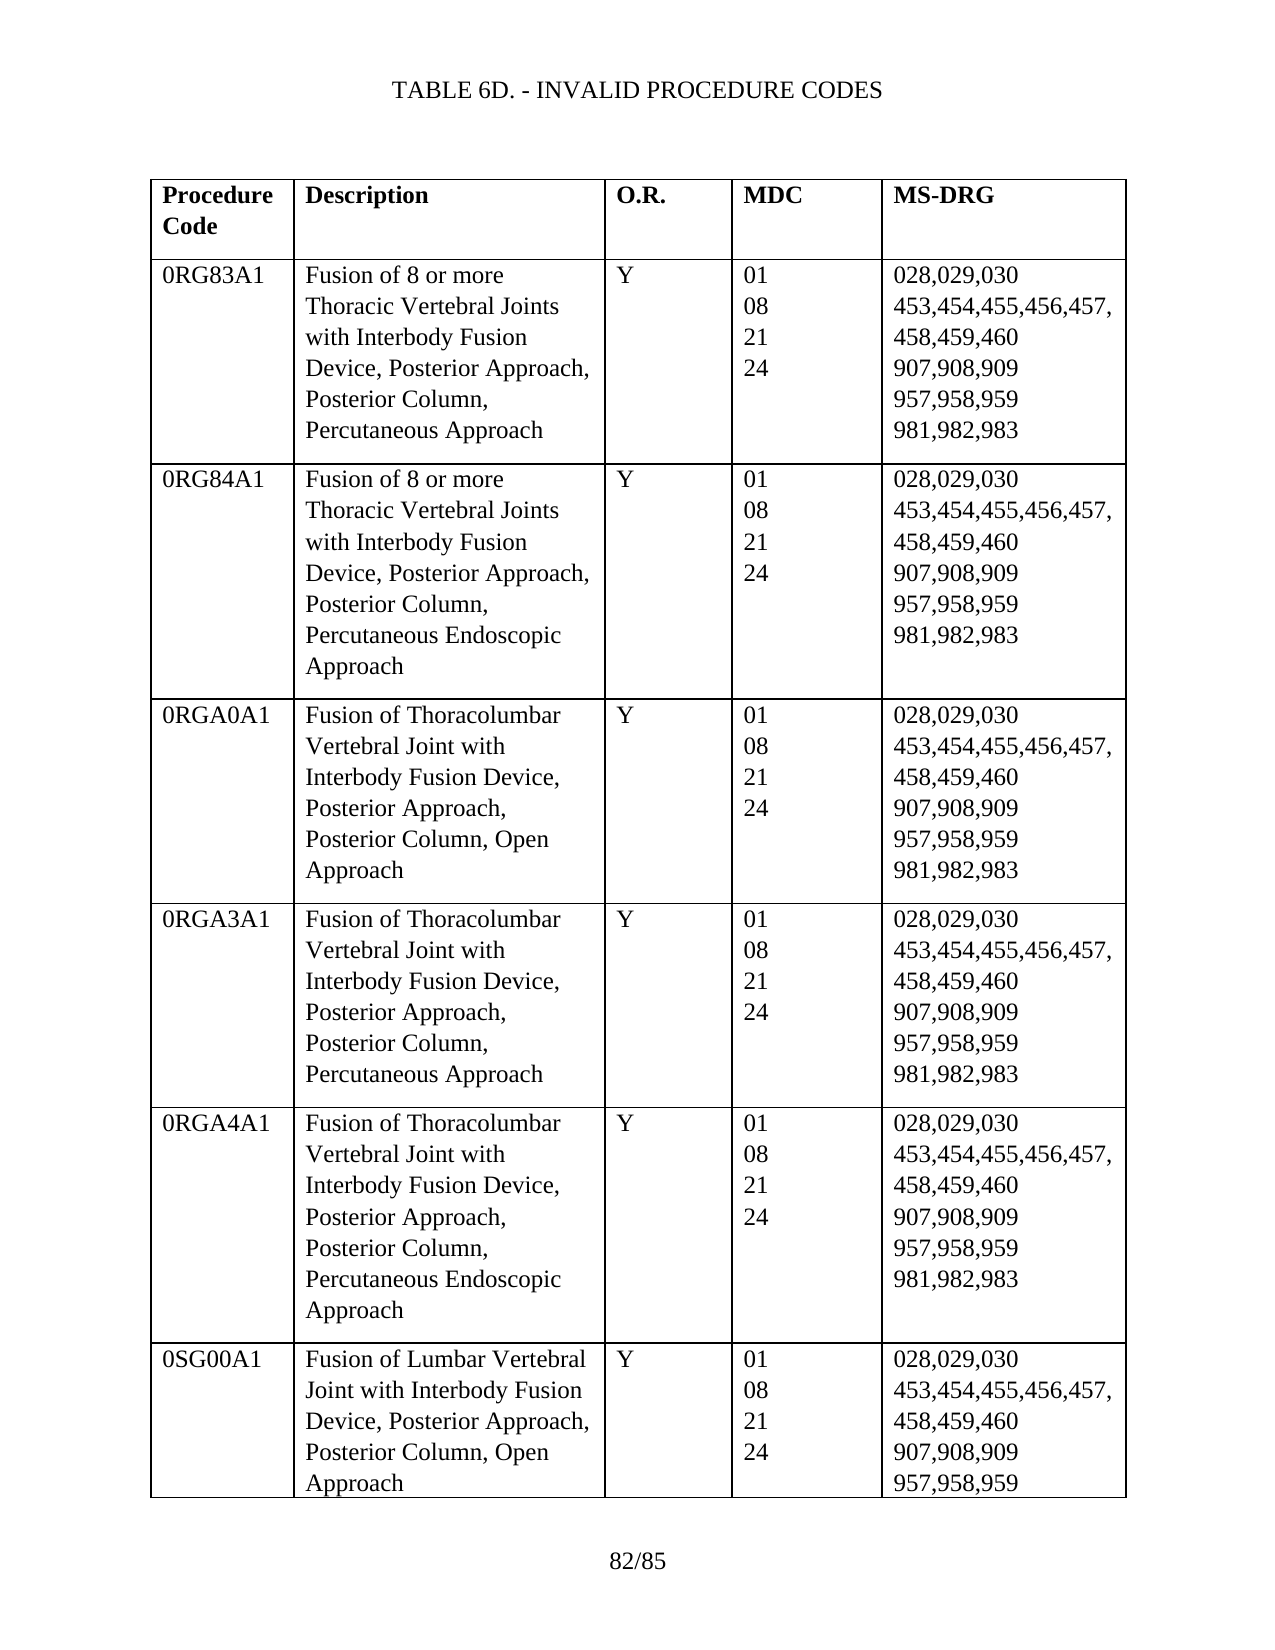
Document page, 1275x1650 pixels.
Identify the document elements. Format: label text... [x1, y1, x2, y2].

table_header Description [295, 180, 604, 259]
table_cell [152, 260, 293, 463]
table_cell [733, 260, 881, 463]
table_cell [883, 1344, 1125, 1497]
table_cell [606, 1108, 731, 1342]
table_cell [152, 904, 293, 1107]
table_header Procedure Code [152, 180, 293, 259]
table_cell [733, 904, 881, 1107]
table_header O.R. [606, 180, 731, 259]
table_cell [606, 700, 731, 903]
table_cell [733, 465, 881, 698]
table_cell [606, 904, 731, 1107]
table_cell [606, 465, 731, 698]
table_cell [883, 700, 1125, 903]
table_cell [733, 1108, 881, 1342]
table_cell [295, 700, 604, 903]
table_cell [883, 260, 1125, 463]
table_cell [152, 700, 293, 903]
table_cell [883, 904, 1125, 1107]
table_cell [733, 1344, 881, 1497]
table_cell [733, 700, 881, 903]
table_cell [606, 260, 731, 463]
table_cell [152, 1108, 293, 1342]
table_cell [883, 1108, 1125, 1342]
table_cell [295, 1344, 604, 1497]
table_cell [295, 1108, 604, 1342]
table_header MDC [733, 180, 881, 259]
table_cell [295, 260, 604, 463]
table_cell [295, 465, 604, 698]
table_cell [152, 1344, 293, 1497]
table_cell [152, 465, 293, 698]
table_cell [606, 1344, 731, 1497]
table_header MS-DRG [883, 180, 1125, 259]
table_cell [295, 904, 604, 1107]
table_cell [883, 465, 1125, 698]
